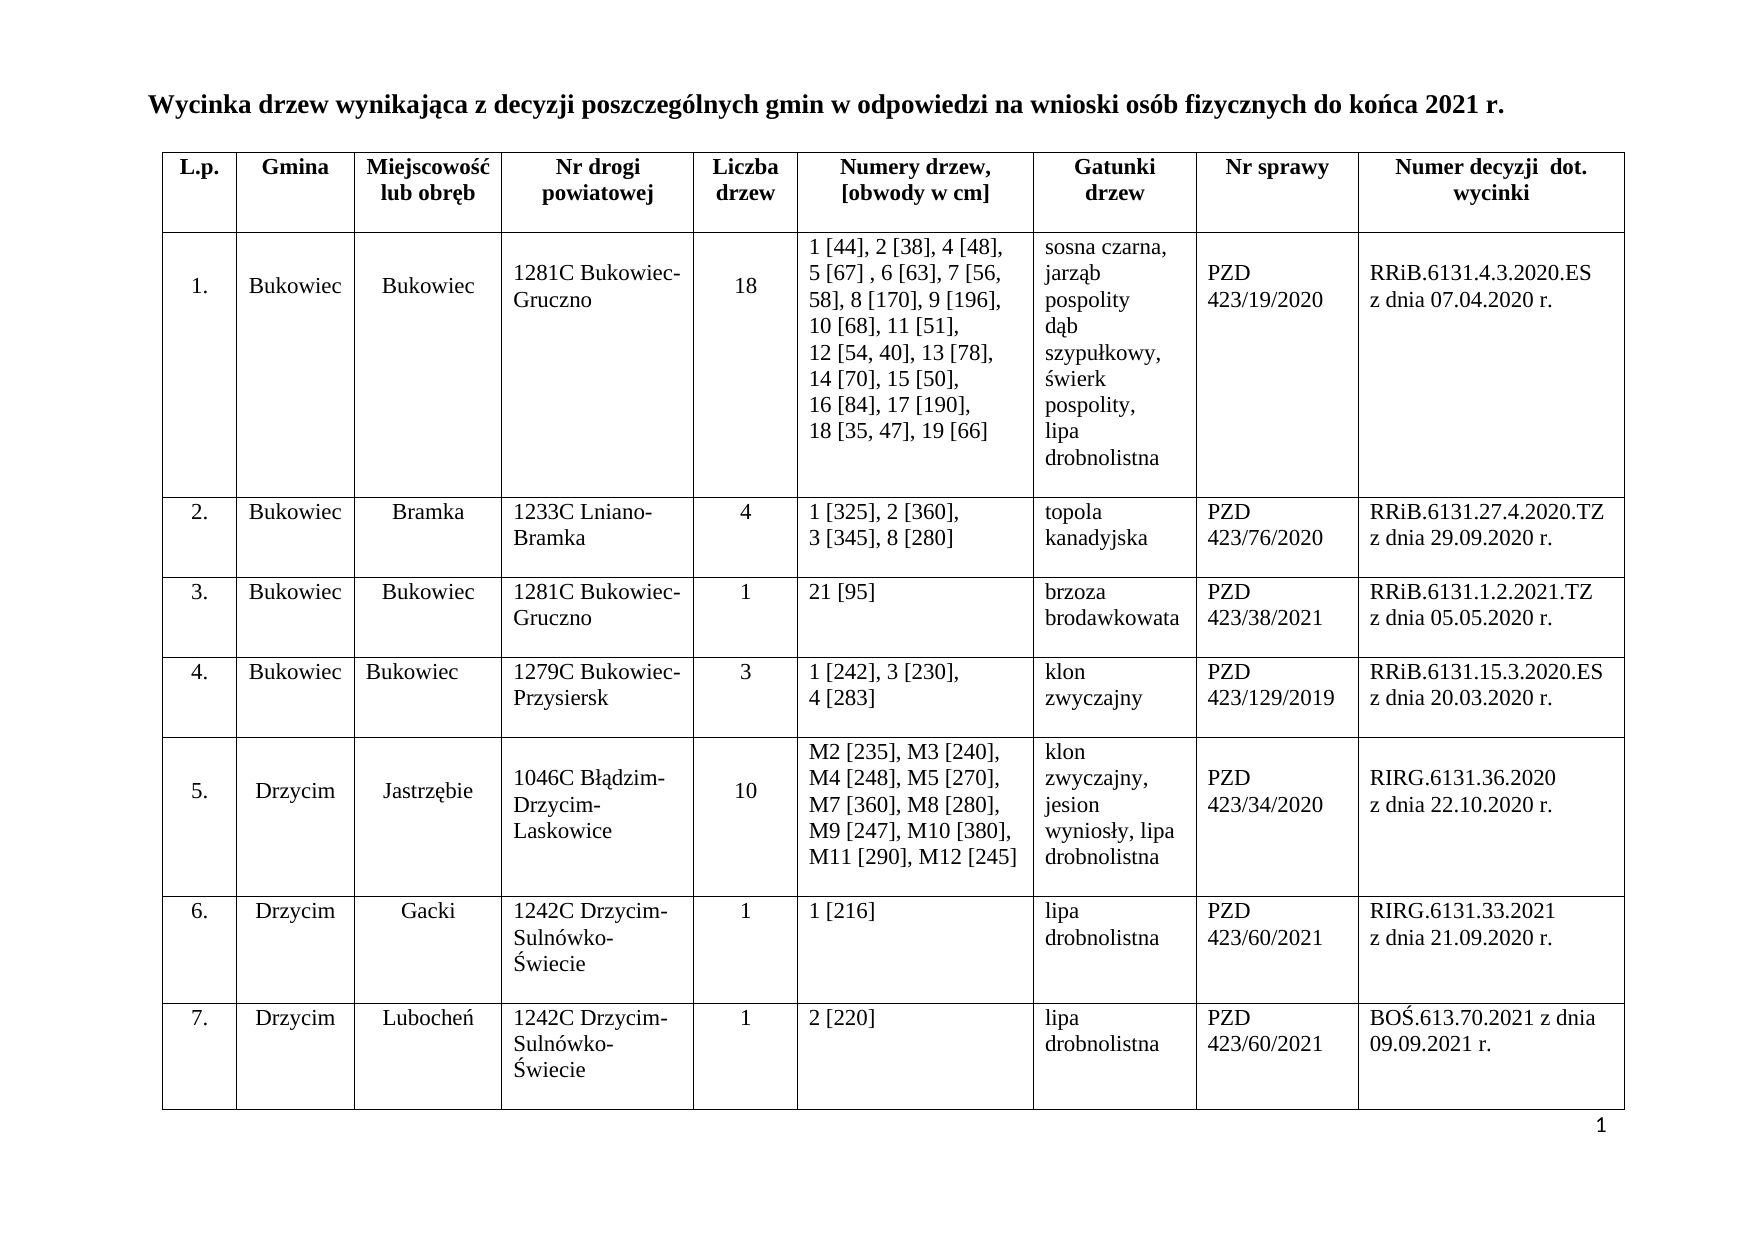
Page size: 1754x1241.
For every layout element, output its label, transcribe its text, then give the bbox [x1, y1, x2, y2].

table_cell 1 [694, 578, 797, 657]
table_cell Gacki [355, 897, 501, 1003]
table_cell M2 [235], M3 [240], M4 [248], M5 [270], M7 [360], M8 [280], M9 [247], M10 [380], M11 [290], M12 [245] [798, 738, 1033, 896]
table_header Liczba drzew [694, 153, 797, 232]
table_cell 1. [163, 233, 236, 497]
table_header Nr drogi powiatowej [502, 153, 693, 232]
table_cell 1 [216] [798, 897, 1033, 1003]
table_header Miejscowość lub obręb [355, 153, 501, 232]
table_cell klon zwyczajny, jesion wyniosły, lipa drobnolistna [1034, 738, 1196, 896]
table_cell lipa drobnolistna [1034, 1004, 1196, 1109]
table_cell Drzycim [237, 897, 354, 1003]
table_cell RIRG.6131.33.2021 z dnia 21.09.2020 r. [1359, 897, 1624, 1003]
table_cell 2 [220] [798, 1004, 1033, 1109]
table_cell RRiB.6131.1.2.2021.TZ z dnia 05.05.2020 r. [1359, 578, 1624, 657]
table_cell 1242C Drzycim-Sulnówko-Świecie [502, 897, 693, 1003]
table_cell 18 [694, 233, 797, 497]
table_cell Bukowiec [237, 658, 354, 737]
table_cell 1 [694, 1004, 797, 1109]
table_cell 1281C Bukowiec-Gruczno [502, 233, 693, 497]
table_header Nr sprawy [1197, 153, 1358, 232]
table_header Gmina [237, 153, 354, 232]
table_cell Bramka [355, 498, 501, 577]
table_cell 1 [44], 2 [38], 4 [48], 5 [67] , 6 [63], 7 [56, 58], 8 [170], 9 [196], 10 [68], 11 [51], 12 [54, 40], 13 [78], 14 [70], 15 [50], 16 [84], 17 [190], 18 [35, 47], 19 [66] [798, 233, 1033, 497]
table_cell RIRG.6131.36.2020 z dnia 22.10.2020 r. [1359, 738, 1624, 896]
table_cell 1279C Bukowiec-Przysiersk [502, 658, 693, 737]
table_cell PZD 423/19/2020 [1197, 233, 1358, 497]
table_cell PZD 423/60/2021 [1197, 1004, 1358, 1109]
table_cell 2. [163, 498, 236, 577]
table_header L.p. [163, 153, 236, 232]
table_cell 3 [694, 658, 797, 737]
table_cell Lubocheń [355, 1004, 501, 1109]
table_cell Drzycim [237, 738, 354, 896]
table_cell PZD 423/76/2020 [1197, 498, 1358, 577]
table_cell RRiB.6131.27.4.2020.TZ z dnia 29.09.2020 r. [1359, 498, 1624, 577]
table_cell 6. [163, 897, 236, 1003]
table_cell 4. [163, 658, 236, 737]
table_cell 4 [694, 498, 797, 577]
table_cell 10 [694, 738, 797, 896]
table_cell PZD 423/38/2021 [1197, 578, 1358, 657]
table_cell 21 [95] [798, 578, 1033, 657]
table_cell 7. [163, 1004, 236, 1109]
table_cell 1242C Drzycim-Sulnówko-Świecie [502, 1004, 693, 1109]
table_cell topola kanadyjska [1034, 498, 1196, 577]
table_cell klon zwyczajny [1034, 658, 1196, 737]
table_cell BOŚ.613.70.2021 z dnia 09.09.2021 r. [1359, 1004, 1624, 1109]
table_cell 1046C Błądzim-Drzycim-Laskowice [502, 738, 693, 896]
table_cell 1 [325], 2 [360], 3 [345], 8 [280] [798, 498, 1033, 577]
table_cell Drzycim [237, 1004, 354, 1109]
table_header Numer decyzji dot. wycinki [1359, 153, 1624, 232]
table_header Gatunki drzew [1034, 153, 1196, 232]
table_header Numery drzew, [obwody w cm] [798, 153, 1033, 232]
table_cell Jastrzębie [355, 738, 501, 896]
table_cell 1 [242], 3 [230], 4 [283] [798, 658, 1033, 737]
table_cell Bukowiec [355, 578, 501, 657]
table_cell Bukowiec [237, 498, 354, 577]
table_cell 1281C Bukowiec-Gruczno [502, 578, 693, 657]
table_cell Bukowiec [237, 578, 354, 657]
table_cell lipa drobnolistna [1034, 897, 1196, 1003]
table_cell PZD 423/60/2021 [1197, 897, 1358, 1003]
table_cell Bukowiec [355, 658, 501, 737]
text Wycinka drzew wynikająca z decyzji poszczególnych gmin w odpowiedzi na wnioski osób fizycznych do końca 2021 r. [148, 89, 1606, 120]
table_cell 3. [163, 578, 236, 657]
table_cell Bukowiec [237, 233, 354, 497]
table_cell 5. [163, 738, 236, 896]
table_cell RRiB.6131.15.3.2020.ES z dnia 20.03.2020 r. [1359, 658, 1624, 737]
table_cell brzoza brodawkowata [1034, 578, 1196, 657]
table_cell sosna czarna, jarząb pospolity dąb szypułkowy, świerk pospolity, lipa drobnolistna [1034, 233, 1196, 497]
table_cell 1 [694, 897, 797, 1003]
table_cell RRiB.6131.4.3.2020.ES z dnia 07.04.2020 r. [1359, 233, 1624, 497]
table_cell PZD 423/129/2019 [1197, 658, 1358, 737]
table_cell PZD 423/34/2020 [1197, 738, 1358, 896]
table_cell Bukowiec [355, 233, 501, 497]
table_cell 1233C Lniano-Bramka [502, 498, 693, 577]
